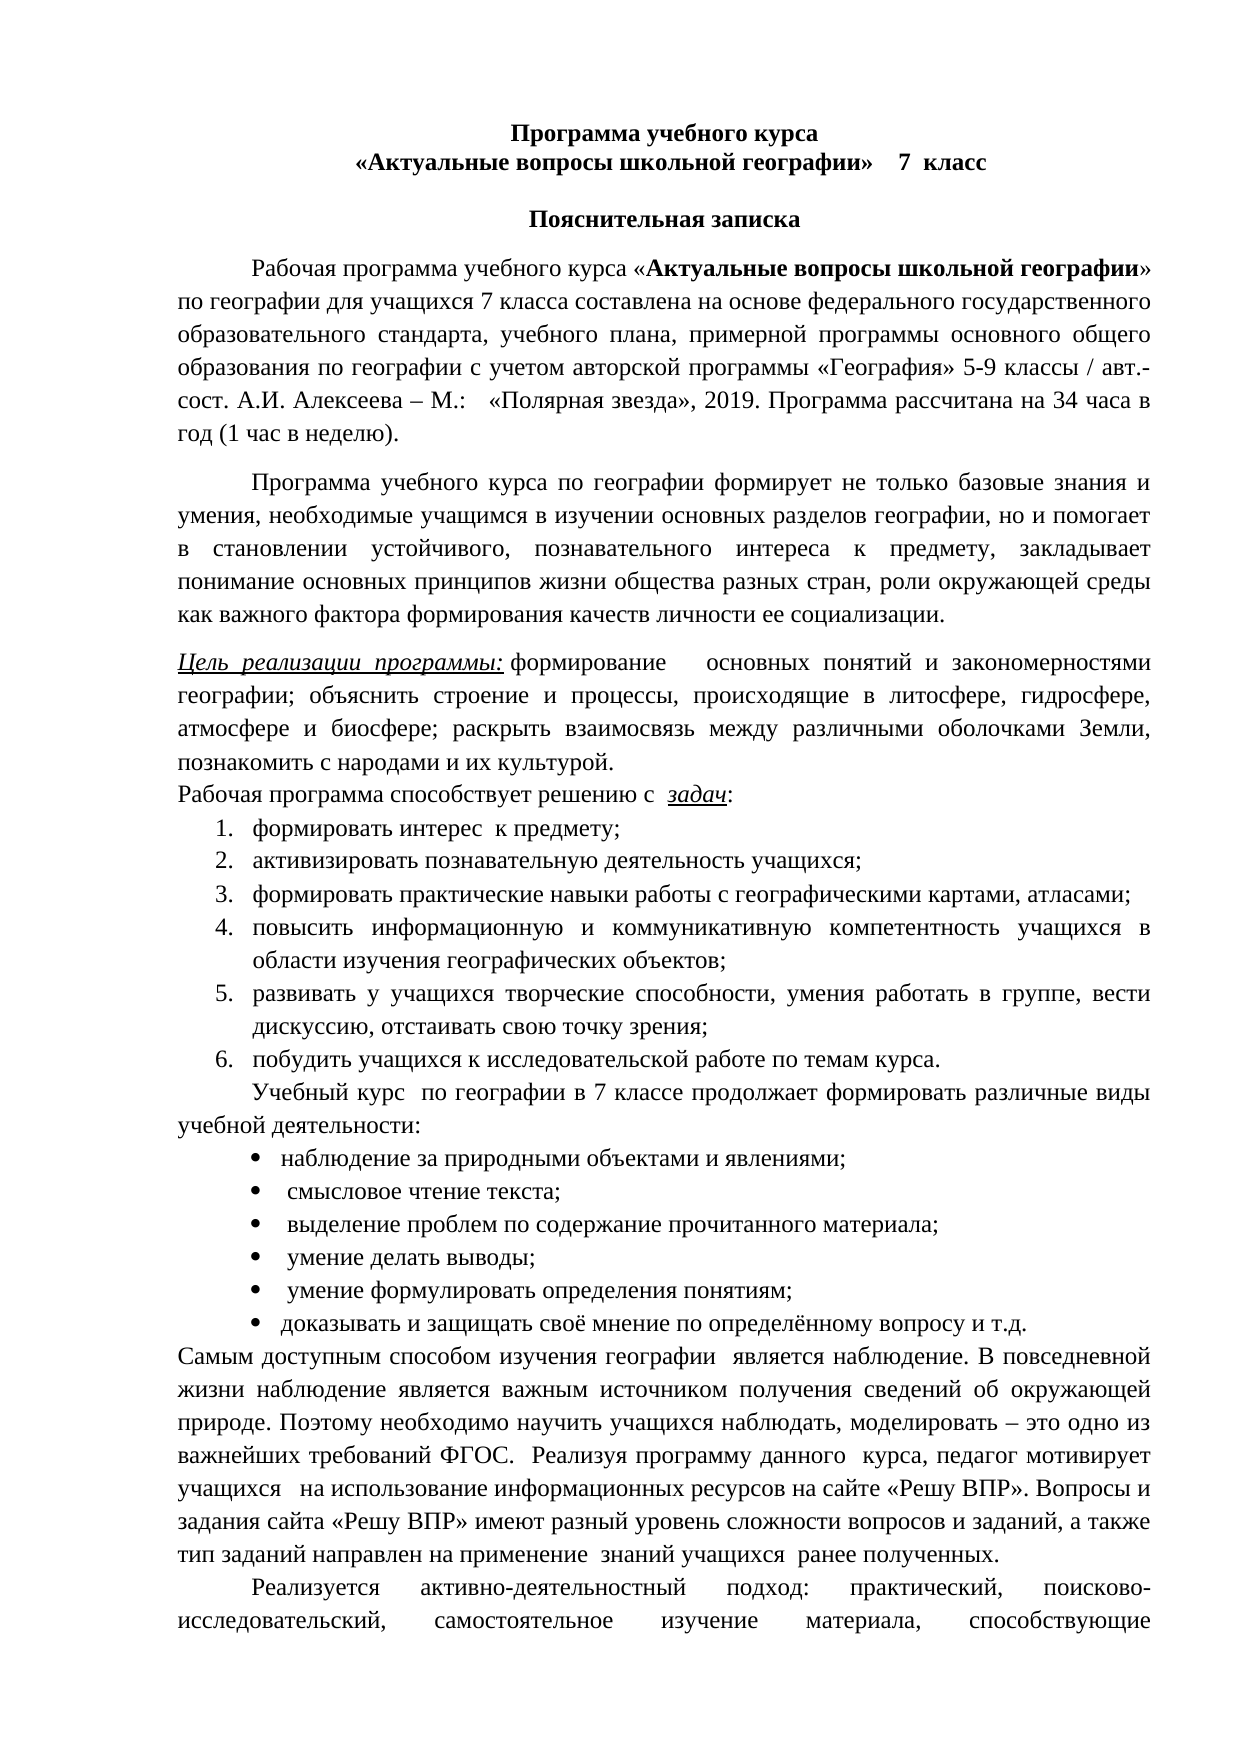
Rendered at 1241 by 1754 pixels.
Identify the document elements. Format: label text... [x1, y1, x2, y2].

text Цель реализации программы: формирование основных понятий и закономерностями географии; объяснить строение и процессы, происходящие в литосфере, гидросфере, атмосфере и биосфере; раскрыть взаимосвязь между различными оболочками Земли, познакомить с народами и их культурой. [177, 647, 1152, 775]
text Рабочая программа способствует решению с задач: [177, 779, 1152, 808]
list формировать интерес к предмету; [215, 813, 1152, 841]
text Пояснительная записка [177, 204, 1152, 233]
text Учебный курс по географии в 7 классе продолжает формировать различные виды учебной деятельности: [177, 1077, 1152, 1138]
list выделение проблем по содержание прочитанного материала; [251, 1209, 1152, 1238]
list побудить учащихся к исследовательской работе по темам курса. [215, 1044, 1152, 1072]
list доказывать и защищать своё мнение по определённому вопросу и т.д. [251, 1308, 1152, 1337]
list повысить информационную и коммуникативную компетентность учащихся в области изучения географических объектов; [215, 912, 1152, 973]
list наблюдение за природными объектами и явлениями; [251, 1143, 1152, 1172]
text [177, 1572, 1152, 1634]
text Самым доступным способом изучения географии является наблюдение. В повседневной жизни наблюдение является важным источником получения сведений об окружающей природе. Поэтому необходимо научить учащихся наблюдать, моделировать – это одно из важнейших требований ФГОС. Реализуя программу данного курса, педагог мотивирует учащихся на использование информационных ресурсов на сайте «Решу ВПР». Вопросы и задания сайта «Решу ВПР» имеют разный уровень сложности вопросов и заданий, а также тип заданий направлен на применение знаний учащихся ранее полученных. [177, 1341, 1152, 1568]
list умение делать выводы; [251, 1242, 1152, 1271]
text «Актуальные вопросы школьной географии» 7 класс [177, 147, 1152, 176]
text Рабочая программа учебного курса «Актуальные вопросы школьной географии» по географии для учащихся 7 класса составлена на основе федерального государственного образовательного стандарта, учебного плана, примерной программы основного общего образования по географии с учетом авторской программы «География» 5-9 классы / авт.-сост. А.И. Алексеева – М.: «Полярная звезда», 2019. Программа рассчитана на 34 часа в год (1 час в неделю). [177, 253, 1152, 447]
list развивать у учащихся творческие способности, умения работать в группе, вести дискуссию, отстаивать свою точку зрения; [215, 978, 1152, 1039]
list умение формулировать определения понятиям; [251, 1275, 1152, 1304]
text Программа учебного курса по географии формирует не только базовые знания и умения, необходимые учащимся в изучении основных разделов географии, но и помогает в становлении устойчивого, познавательного интереса к предмету, закладывает понимание основных принципов жизни общества разных стран, роли окружающей среды как важного фактора формирования качеств личности ее социализации. [177, 467, 1152, 628]
text Программа учебного курса [177, 118, 1152, 147]
list смысловое чтение текста; [251, 1176, 1152, 1204]
list активизировать познавательную деятельность учащихся; [215, 846, 1152, 874]
list формировать практические навыки работы с географическими картами, атласами; [215, 879, 1152, 907]
